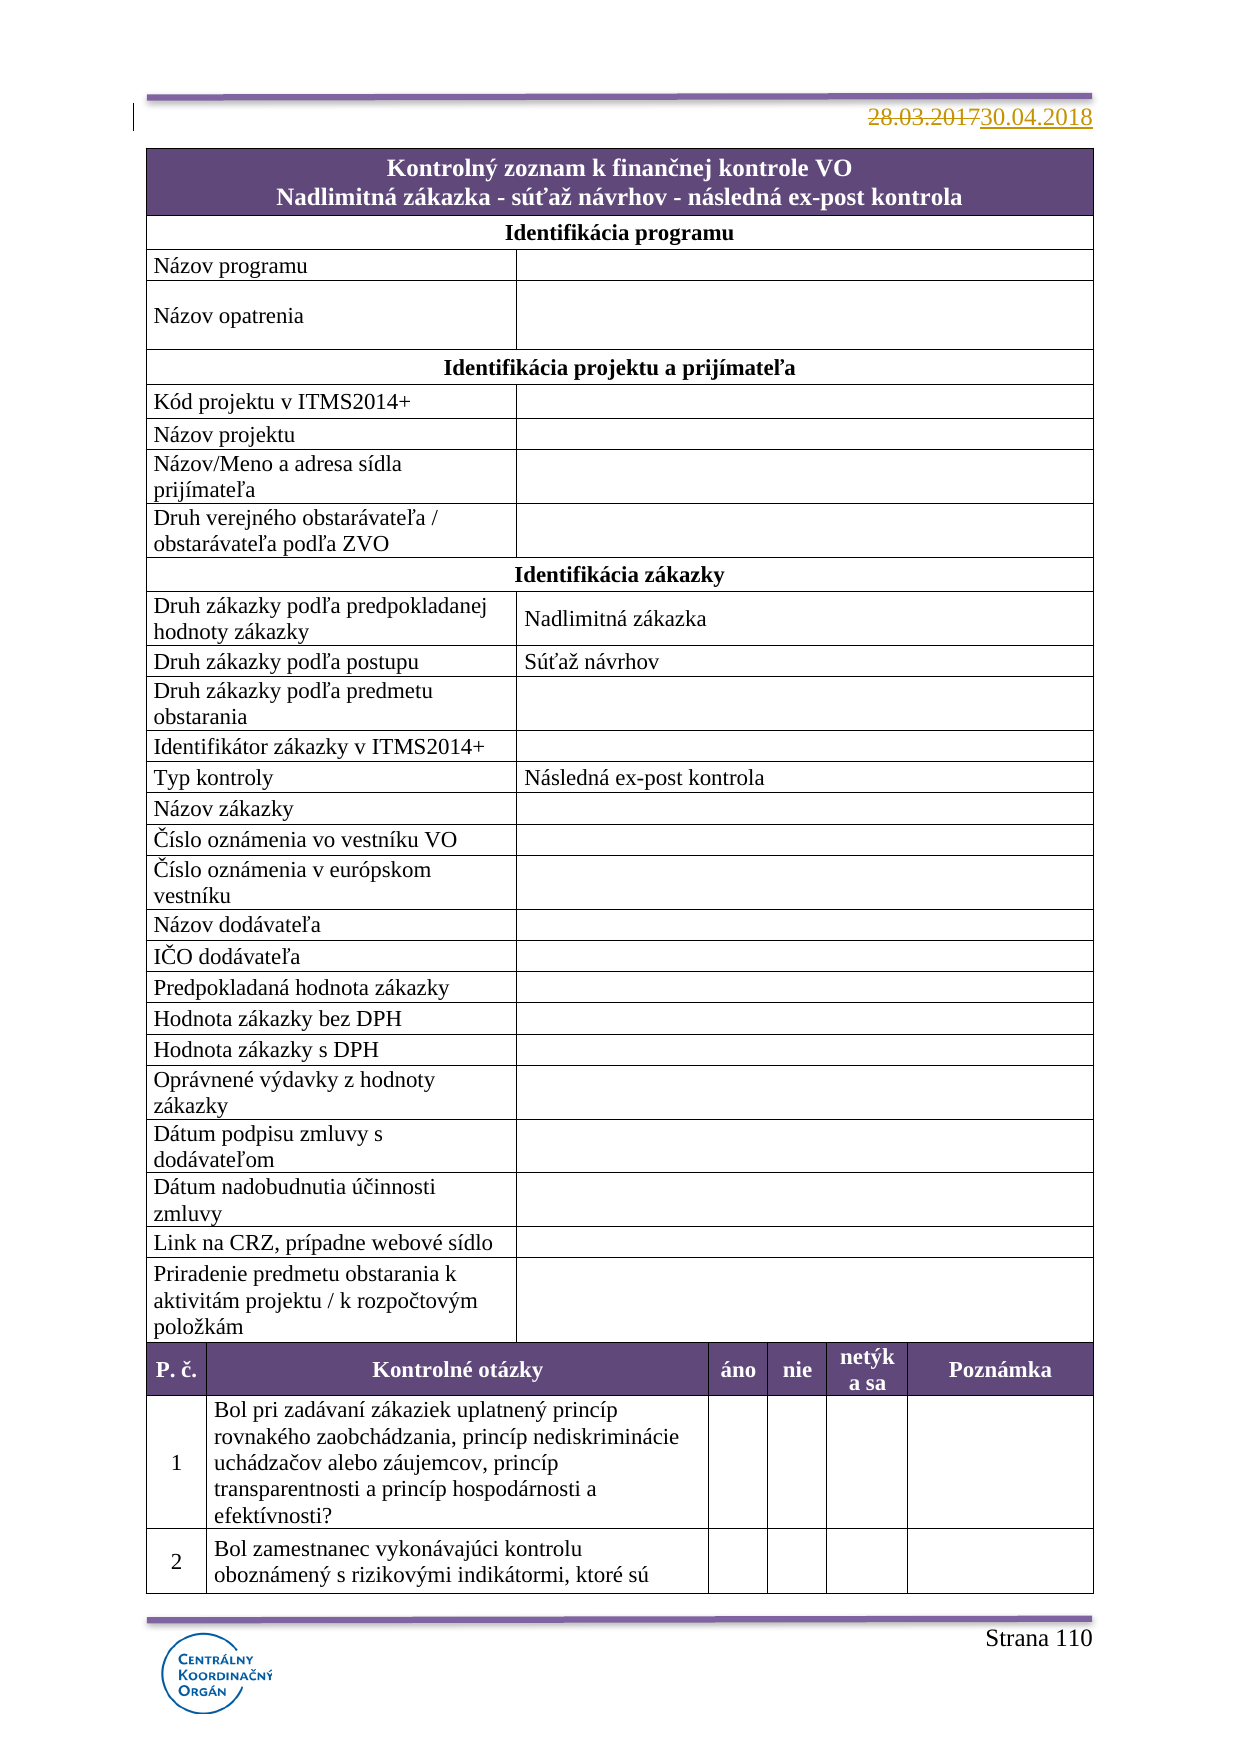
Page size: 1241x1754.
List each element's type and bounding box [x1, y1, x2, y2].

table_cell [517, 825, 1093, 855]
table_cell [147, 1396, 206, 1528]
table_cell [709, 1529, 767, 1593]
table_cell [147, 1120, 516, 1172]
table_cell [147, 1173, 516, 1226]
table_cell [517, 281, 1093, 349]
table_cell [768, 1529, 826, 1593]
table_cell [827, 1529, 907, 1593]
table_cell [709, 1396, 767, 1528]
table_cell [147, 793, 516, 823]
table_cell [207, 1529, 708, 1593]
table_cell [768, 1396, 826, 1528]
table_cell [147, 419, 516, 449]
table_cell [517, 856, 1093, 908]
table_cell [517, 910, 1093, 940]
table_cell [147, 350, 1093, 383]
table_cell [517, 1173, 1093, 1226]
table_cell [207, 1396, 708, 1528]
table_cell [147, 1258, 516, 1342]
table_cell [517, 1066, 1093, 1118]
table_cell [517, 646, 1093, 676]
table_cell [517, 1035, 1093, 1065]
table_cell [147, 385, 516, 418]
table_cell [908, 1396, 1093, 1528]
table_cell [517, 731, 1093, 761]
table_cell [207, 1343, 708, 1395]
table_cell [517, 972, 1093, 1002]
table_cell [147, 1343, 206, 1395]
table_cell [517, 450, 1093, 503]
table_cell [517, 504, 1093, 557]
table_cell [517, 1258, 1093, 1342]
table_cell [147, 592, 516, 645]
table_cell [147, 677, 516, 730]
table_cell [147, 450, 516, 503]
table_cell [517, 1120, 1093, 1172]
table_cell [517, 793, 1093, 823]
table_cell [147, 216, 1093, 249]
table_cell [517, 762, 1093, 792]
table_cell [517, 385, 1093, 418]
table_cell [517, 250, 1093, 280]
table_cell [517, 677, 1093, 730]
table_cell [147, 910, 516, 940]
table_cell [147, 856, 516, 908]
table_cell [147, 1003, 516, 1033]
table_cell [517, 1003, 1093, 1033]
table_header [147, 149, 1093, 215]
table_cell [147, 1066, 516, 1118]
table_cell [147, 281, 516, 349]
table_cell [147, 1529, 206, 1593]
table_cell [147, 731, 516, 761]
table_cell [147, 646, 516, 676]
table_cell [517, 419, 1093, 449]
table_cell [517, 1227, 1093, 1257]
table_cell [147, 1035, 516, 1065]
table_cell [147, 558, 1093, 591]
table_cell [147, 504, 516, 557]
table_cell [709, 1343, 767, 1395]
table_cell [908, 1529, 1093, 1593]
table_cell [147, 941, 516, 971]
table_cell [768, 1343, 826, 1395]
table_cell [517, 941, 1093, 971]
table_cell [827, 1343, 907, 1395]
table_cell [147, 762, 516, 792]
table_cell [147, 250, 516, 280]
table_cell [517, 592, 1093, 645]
picture [159, 1631, 272, 1713]
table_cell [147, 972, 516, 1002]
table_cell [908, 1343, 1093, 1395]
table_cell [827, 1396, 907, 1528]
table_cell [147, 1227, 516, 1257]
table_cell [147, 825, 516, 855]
